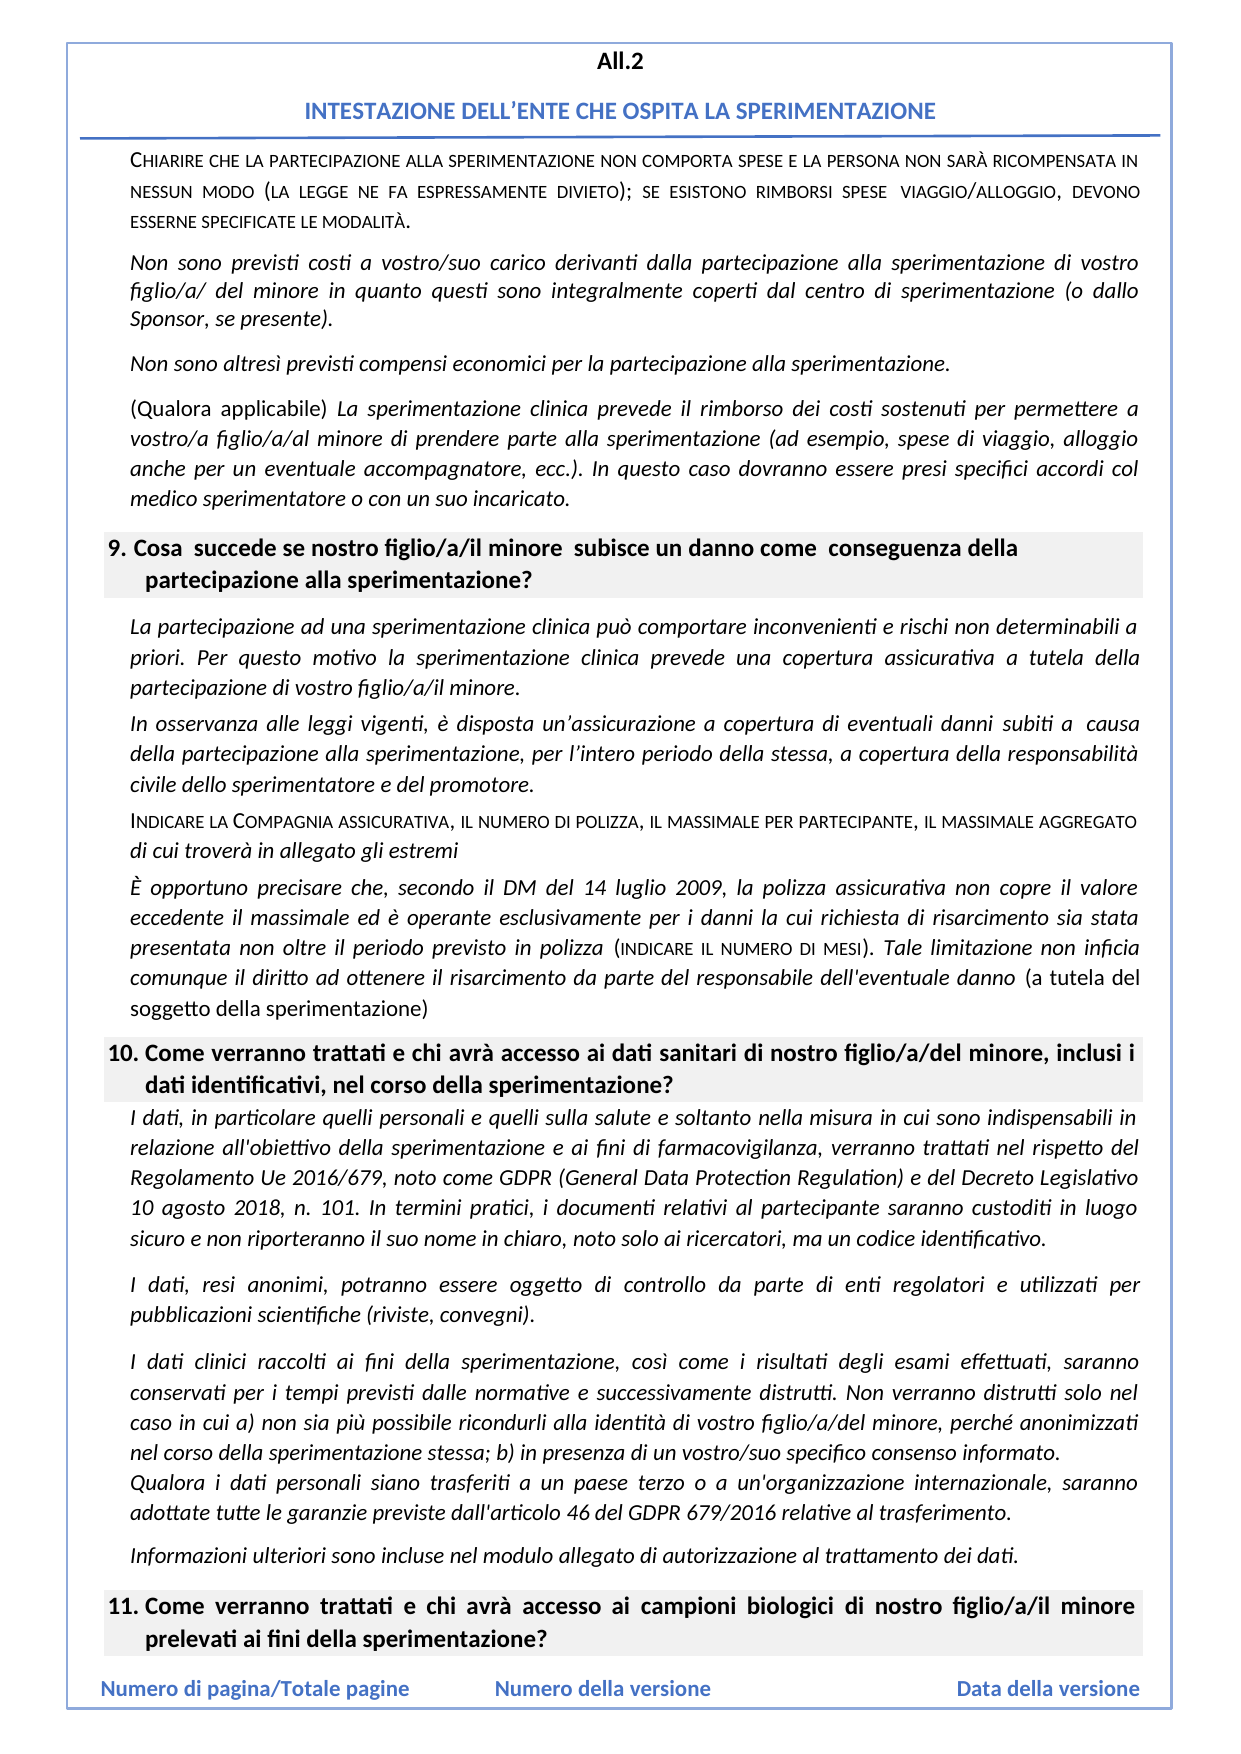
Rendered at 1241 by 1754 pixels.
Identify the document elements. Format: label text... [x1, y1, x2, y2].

text di cui troverà in allegato gli estremi [130, 836, 1163, 864]
text Numero di pagina/Totale pagine Numero della versione Data della versione [100, 1674, 1163, 1703]
text I dati, resi anonimi, potranno essere oggetto di controllo da parte di enti regolatori e utilizzati per pubblicazioni scientifiche (riviste, convegni). [130, 1270, 1140, 1329]
text INTESTAZIONE DELL’ENTE CHE OSPITA LA SPERIMENTAZIONE [99, 95, 1141, 126]
text relazione all'obiettivo della sperimentazione e ai fini di farmacovigilanza, verranno trattati nel rispetto del Regolamento Ue 2016/679, noto come GDPR (General Data Protection Regulation) e del Decreto Legislativo 10 agosto 2018, n. 101. In termini pratici, i documenti relativi al partecipante saranno custoditi in luogo sicuro e non riporteranno il suo nome in chiaro, noto solo ai ricercatori, ma un codice identificativo. [130, 1133, 1141, 1252]
text INDICARE LA COMPAGNIA ASSICURATIVA, IL NUMERO DI POLIZZA, IL MASSIMALE PER PARTECIPANTE, IL MASSIMALE AGGREGATO [130, 806, 1163, 834]
text (Qualora applicabile) La sperimentazione clinica prevede il rimborso dei costi sostenuti per permettere a vostro/a figlio/a/al minore di prendere parte alla sperimentazione (ad esempio, spese di viaggio, alloggio anche per un eventuale accompagnatore, ecc.). In questo caso dovranno essere presi specifici accordi col medico sperimentatore o con un suo incaricato. [130, 394, 1140, 513]
text È opportuno precisare che, secondo il DM del 14 luglio 2009, la polizza assicurativa non copre il valore eccedente il massimale ed è operante esclusivamente per i danni la cui richiesta di risarcimento sia stata presentata non oltre il periodo previsto in polizza (INDICARE IL NUMERO DI MESI). Tale limitazione non inficia comunque il diritto ad ottenere il risarcimento da parte del responsabile dell'eventuale danno (a tutela del soggetto della sperimentazione) [130, 873, 1140, 1022]
text Qualora i dati personali siano trasferiti a un paese terzo o a un'organizzazione internazionale, saranno adottate tutte le garanzie previste dall'articolo 46 del GDPR 679/2016 relative al trasferimento. [130, 1468, 1140, 1527]
text Informazioni ulteriori sono incluse nel modulo allegato di autorizzazione al trattamento dei dati. [130, 1541, 1163, 1569]
text I dati, in particolare quelli personali e quelli sulla salute e soltanto nella misura in cui sono indispensabili in [130, 1024, 1163, 1131]
text La partecipazione ad una sperimentazione clinica può comportare inconvenienti e rischi non determinabili a priori. Per questo motivo la sperimentazione clinica prevede una copertura assicurativa a tutela della partecipazione di vostro figlio/a/il minore. [130, 612, 1140, 701]
text Non sono altresì previsti compensi economici per la partecipazione alla sperimentazione. [130, 349, 1163, 377]
text I dati clinici raccolti ai fini della sperimentazione, così come i risultati degli esami effettuati, saranno conservati per i tempi previsti dalle normative e successivamente distrutti. Non verranno distrutti solo nel caso in cui a) non sia più possibile ricondurli alla identità di vostro figlio/a/del minore, perché anonimizzati nel corso della sperimentazione stessa; b) in presenza di un vostro/suo specifico consenso informato. [130, 1347, 1140, 1466]
subtitle All.2 [99, 45, 1142, 76]
text In osservanza alle leggi vigenti, è disposta un’assicurazione a copertura di eventuali danni subiti a causa della partecipazione alla sperimentazione, per l’intero periodo della stessa, a copertura della responsabilità civile dello sperimentatore e del promotore. [130, 709, 1140, 798]
text Non sono previsti costi a vostro/suo carico derivanti dalla partecipazione alla sperimentazione di vostro figlio/a/ del minore in quanto questi sono integralmente coperti dal centro di sperimentazione (o dallo Sponsor, se presente). [130, 248, 1141, 333]
text CHIARIRE CHE LA PARTECIPAZIONE ALLA SPERIMENTAZIONE NON COMPORTA SPESE E LA PERSONA NON SARÀ RICOMPENSATA IN NESSUN MODO (LA LEGGE NE FA ESPRESSAMENTE DIVIETO); SE ESISTONO RIMBORSI SPESE VIAGGIO/ALLOGGIO, DEVONO ESSERNE SPECIFICATE LE MODALITÀ. [130, 146, 1140, 234]
